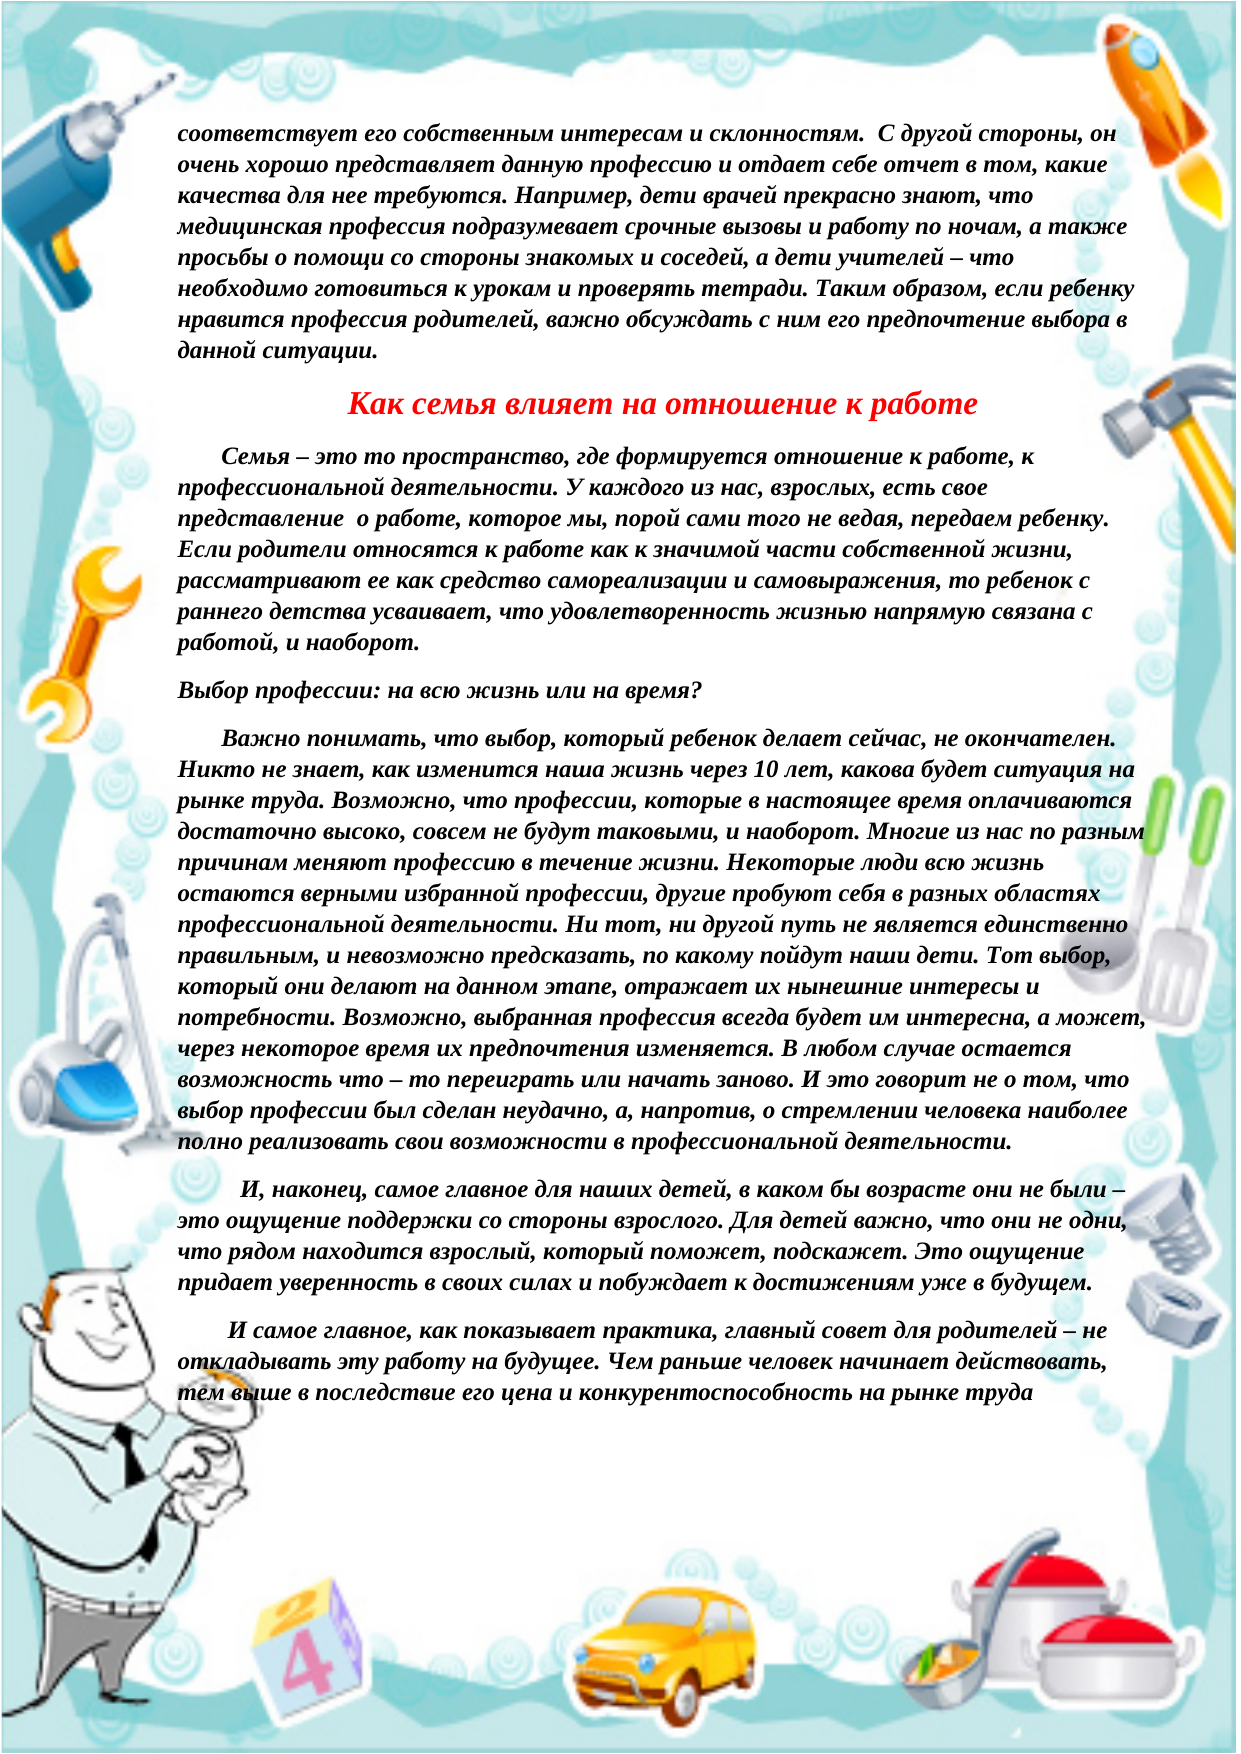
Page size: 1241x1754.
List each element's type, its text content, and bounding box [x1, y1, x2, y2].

picture [1, 1, 1236, 1753]
text И, наконец, самое главное для наших детей, в каком бы возрасте они не были – это ощущение поддержки со стороны взрослого. Для детей важно, что они не одни, что рядом находится взрослый, который поможет, подскажет. Это ощущение придает уверенность в своих силах и побуждает к достижениям уже в будущем. [177, 1174, 1152, 1296]
text Выбор профессии: на всю жизнь или на время? [177, 675, 1152, 704]
text И самое главное, как показывает практика, главный совет для родителей – не откладывать эту работу на будущее. Чем раньше человек начинает действовать, тем выше в последствие его цена и конкурентоспособность на рынке труда [177, 1315, 1152, 1406]
text Важно понимать, что выбор, который ребенок делает сейчас, не окончателен. Никто не знает, как изменится наша жизнь через 10 лет, какова будет ситуация на рынке труда. Возможно, что профессии, которые в настоящее время оплачиваются достаточно высоко, совсем не будут таковыми, и наоборот. Многие из нас по разным причинам меняют профессию в течение жизни. Некоторые люди всю жизнь остаются верными избранной профессии, другие пробуют себя в разных областях профессиональной деятельности. Ни тот, ни другой путь не является единственно правильным, и невозможно предсказать, по какому пойдут наши дети. Тот выбор, который они делают на данном этапе, отражает их нынешние интересы и потребности. Возможно, выбранная профессия всегда будет им интересна, а может, через некоторое время их предпочтения изменяется. В любом случае остается возможность что – то переиграть или начать заново. И это говорит не о том, что выбор профессии был сделан неудачно, а, напротив, о стремлении человека наиболее полно реализовать свои возможности в профессиональной деятельности. [177, 723, 1152, 1155]
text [177, 118, 1152, 364]
text Семья – это то пространство, где формируется отношение к работе, к профессиональной деятельности. У каждого из нас, взрослых, есть свое представление о работе, которое мы, порой сами того не ведая, передаем ребенку. Если родители относятся к работе как к значимой части собственной жизни, рассматривают ее как средство самореализации и самовыражения, то ребенок с раннего детства усваивает, что удовлетворенность жизнью напрямую связана с работой, и наоборот. [177, 441, 1152, 656]
text Как семья влияет на отношение к работе [177, 383, 1152, 421]
